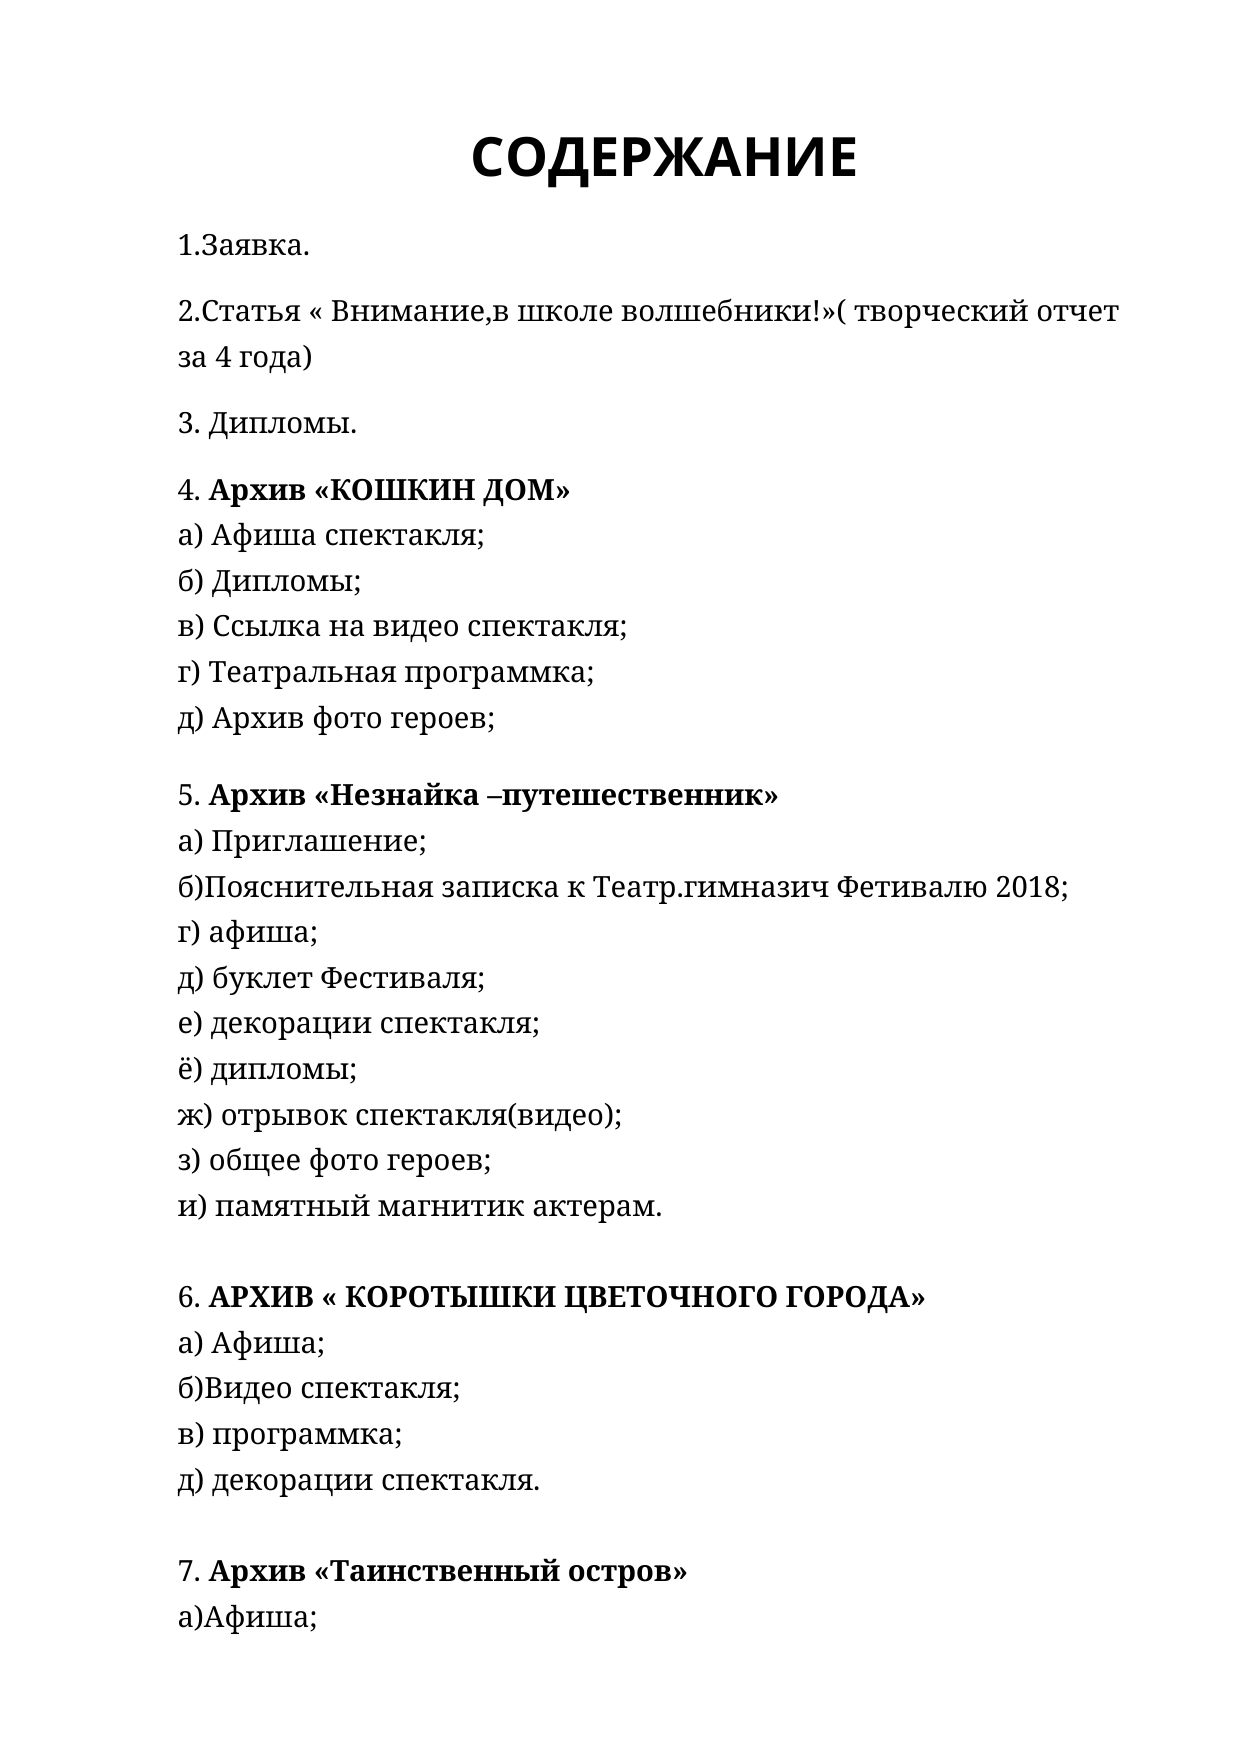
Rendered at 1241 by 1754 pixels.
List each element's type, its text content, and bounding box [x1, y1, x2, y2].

text в) Ссылка на видео спектакля; [177, 606, 1152, 645]
text 5. Архив «Незнайка –путешественник» [177, 775, 1152, 814]
text д) декорации спектакля. [177, 1459, 1152, 1499]
text СОДЕРЖАНИЕ [177, 118, 1152, 192]
text д) буклет Фестиваля; [177, 957, 1152, 997]
text б) Дипломы; [177, 560, 1152, 600]
text г) Театральная программка; [177, 651, 1152, 691]
text з) общее фото героев; [177, 1140, 1152, 1179]
text а) Афиша спектакля; [177, 514, 1152, 554]
text е) декорации спектакля; [177, 1003, 1152, 1042]
text ж) отрывок спектакля(видео); [177, 1094, 1152, 1134]
text и) памятный магнитик актерам. [177, 1185, 1152, 1225]
text д) Архив фото героев; [177, 697, 1152, 737]
text 4. Архив «КОШКИН ДОМ» [177, 469, 1152, 508]
text ё) дипломы; [177, 1048, 1152, 1088]
text а)Афиша; [177, 1596, 1152, 1636]
text а) Приглашение; [177, 820, 1152, 860]
text б)Видео спектакля; [177, 1368, 1152, 1407]
text 3. Дипломы. [177, 402, 1152, 442]
text 1.Заявка. [177, 224, 1152, 263]
text 7. Архив «Таинственный остров» [177, 1550, 1152, 1590]
text г) афиша; [177, 912, 1152, 951]
text б)Пояснительная записка к Театр.гимназич Фетивалю 2018; [177, 866, 1152, 906]
text а) Афиша; [177, 1322, 1152, 1362]
text 2.Статья « Внимание,в школе волшебники!»( творческий отчет за 4 года) [177, 290, 1152, 376]
text 6. АРХИВ « КОРОТЫШКИ ЦВЕТОЧНОГО ГОРОДА» [177, 1277, 1152, 1316]
text в) программка; [177, 1413, 1152, 1453]
